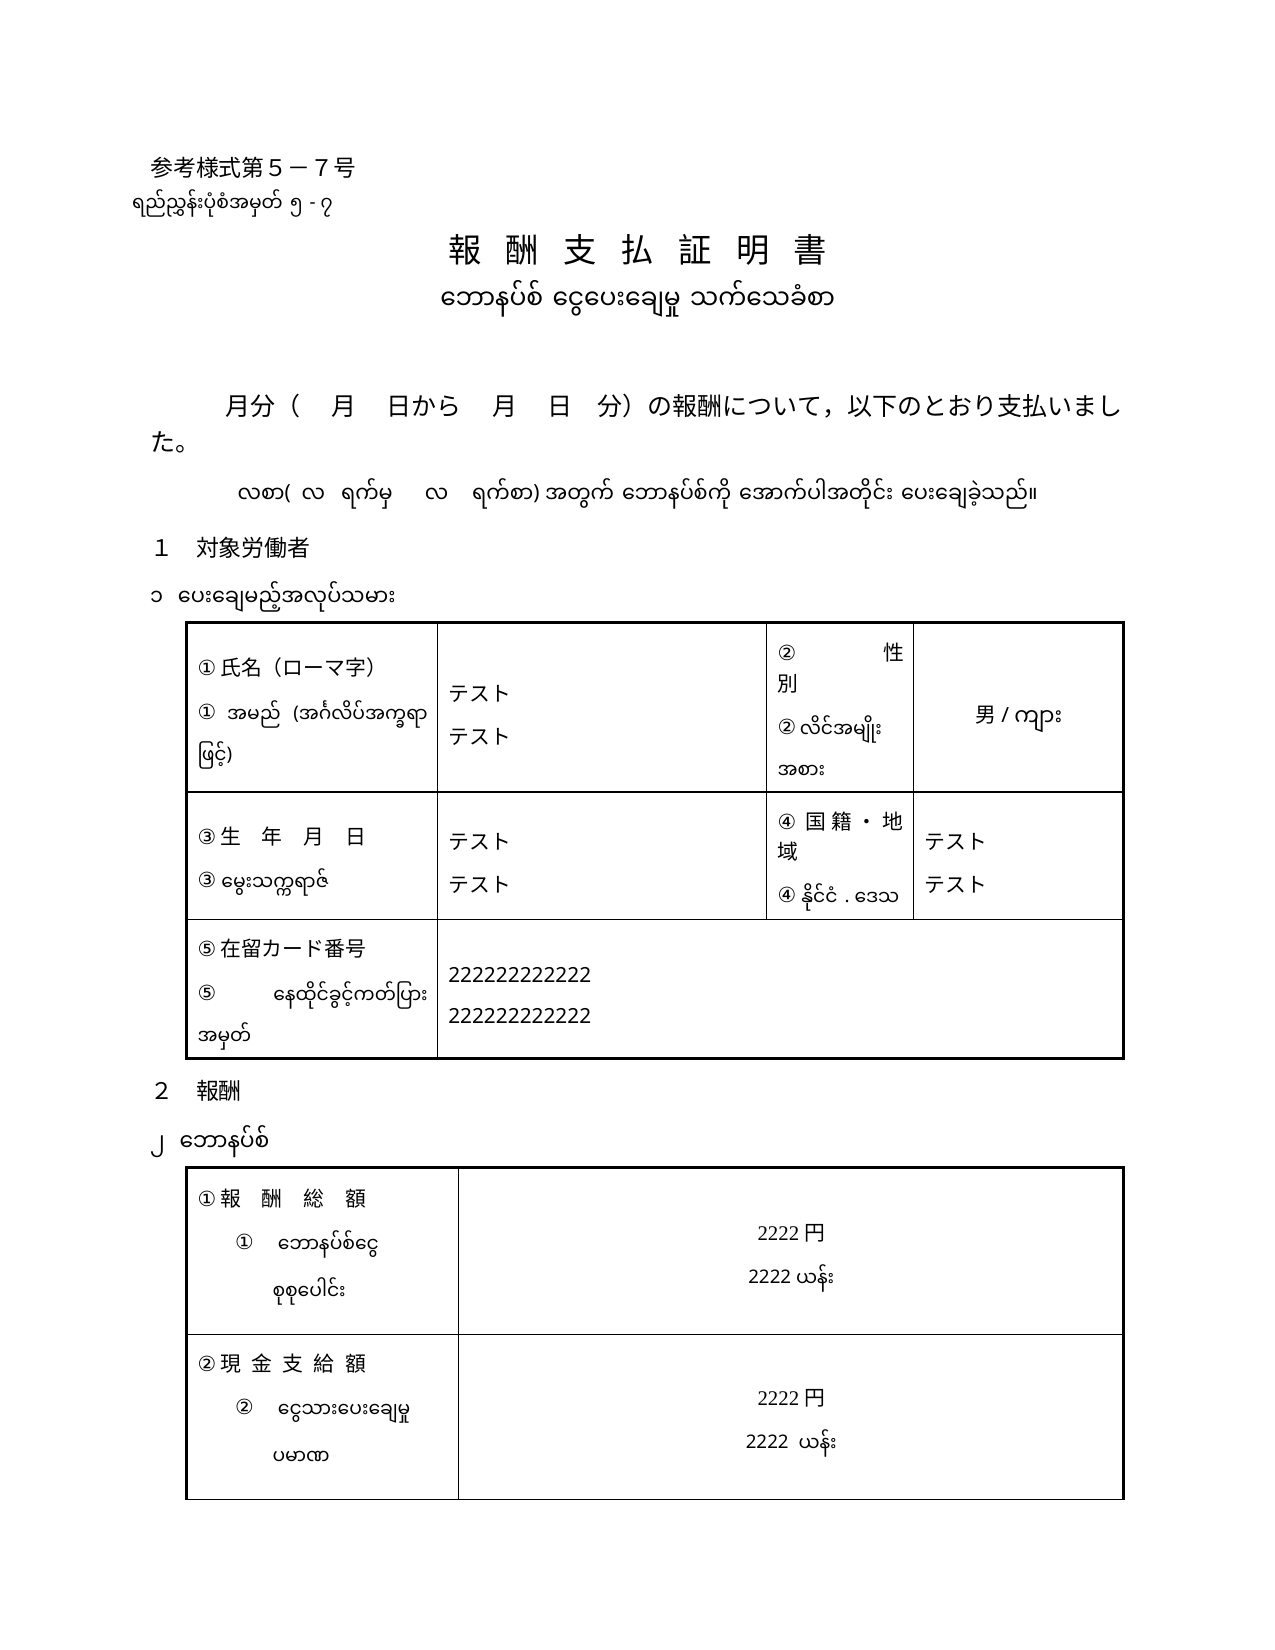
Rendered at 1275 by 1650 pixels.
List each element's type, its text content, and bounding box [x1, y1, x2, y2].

text ２ 報酬 [150, 1073, 1125, 1106]
table_cell 2222 円 2222 ယန်း [459, 1335, 1122, 1499]
text ဘောနပ်စ် ငွေပေးချေမှု သက်သေခံစာ [150, 272, 1125, 327]
table_cell テスト テスト [914, 793, 1122, 919]
table_header ②性 別 ②လိင်အမျိုးအစား [767, 624, 913, 791]
table_header ①氏名（ローマ字） ① အမည် (အင်္ဂလိပ်အက္ခရာဖြင့်) [188, 624, 437, 791]
text 月分（ 月 日から 月 日 分）の報酬について，以下のとおり支払いました。 [150, 387, 1125, 459]
table_header 2222 円 2222 ယန်း [459, 1169, 1122, 1333]
text ၁ ပေးချေမည့်အလုပ်သမား [150, 575, 1125, 621]
table_cell ⑤在留カード番号 ⑤ နေထိုင်ခွင့်ကတ်ပြားအမှတ် [188, 920, 437, 1057]
table_header ①報酬総額 ဘောနပ်စ်ငွေ စုစုပေါင်း [188, 1169, 458, 1333]
table_cell テスト テスト [438, 793, 766, 919]
table_cell ③生 年 月 日 ③ မွေးသက္ကရာဇ် [188, 793, 437, 919]
text 報酬支払証明書 [150, 224, 1125, 272]
table_header 男 / ကျား [914, 624, 1122, 791]
table_cell ②現金支給額 ငွေသားပေးချေမှုပမာဏ [188, 1335, 458, 1499]
table_cell ④国籍・地域 ④ နိုင်ငံ . ဒေသ [767, 793, 913, 919]
text ၂ ဘောနပ်စ် [150, 1118, 1125, 1166]
text ရည်ညွှန်းပုံစံအမှတ် ၅ - ၇ [117, 183, 1125, 224]
table_header テスト テスト [438, 624, 766, 791]
text လစာ( လ ရက်မှ လ ရက်စာ) အတွက် ဘောနပ်စ်ကို အောက်ပါအတိုင်း ပေးချေခဲ့သည်။ [150, 472, 1125, 517]
text １ 対象労働者 [150, 529, 1125, 563]
text 参考様式第５－７号 [150, 150, 1125, 183]
table_cell 222222222222 222222222222 [438, 920, 1122, 1057]
